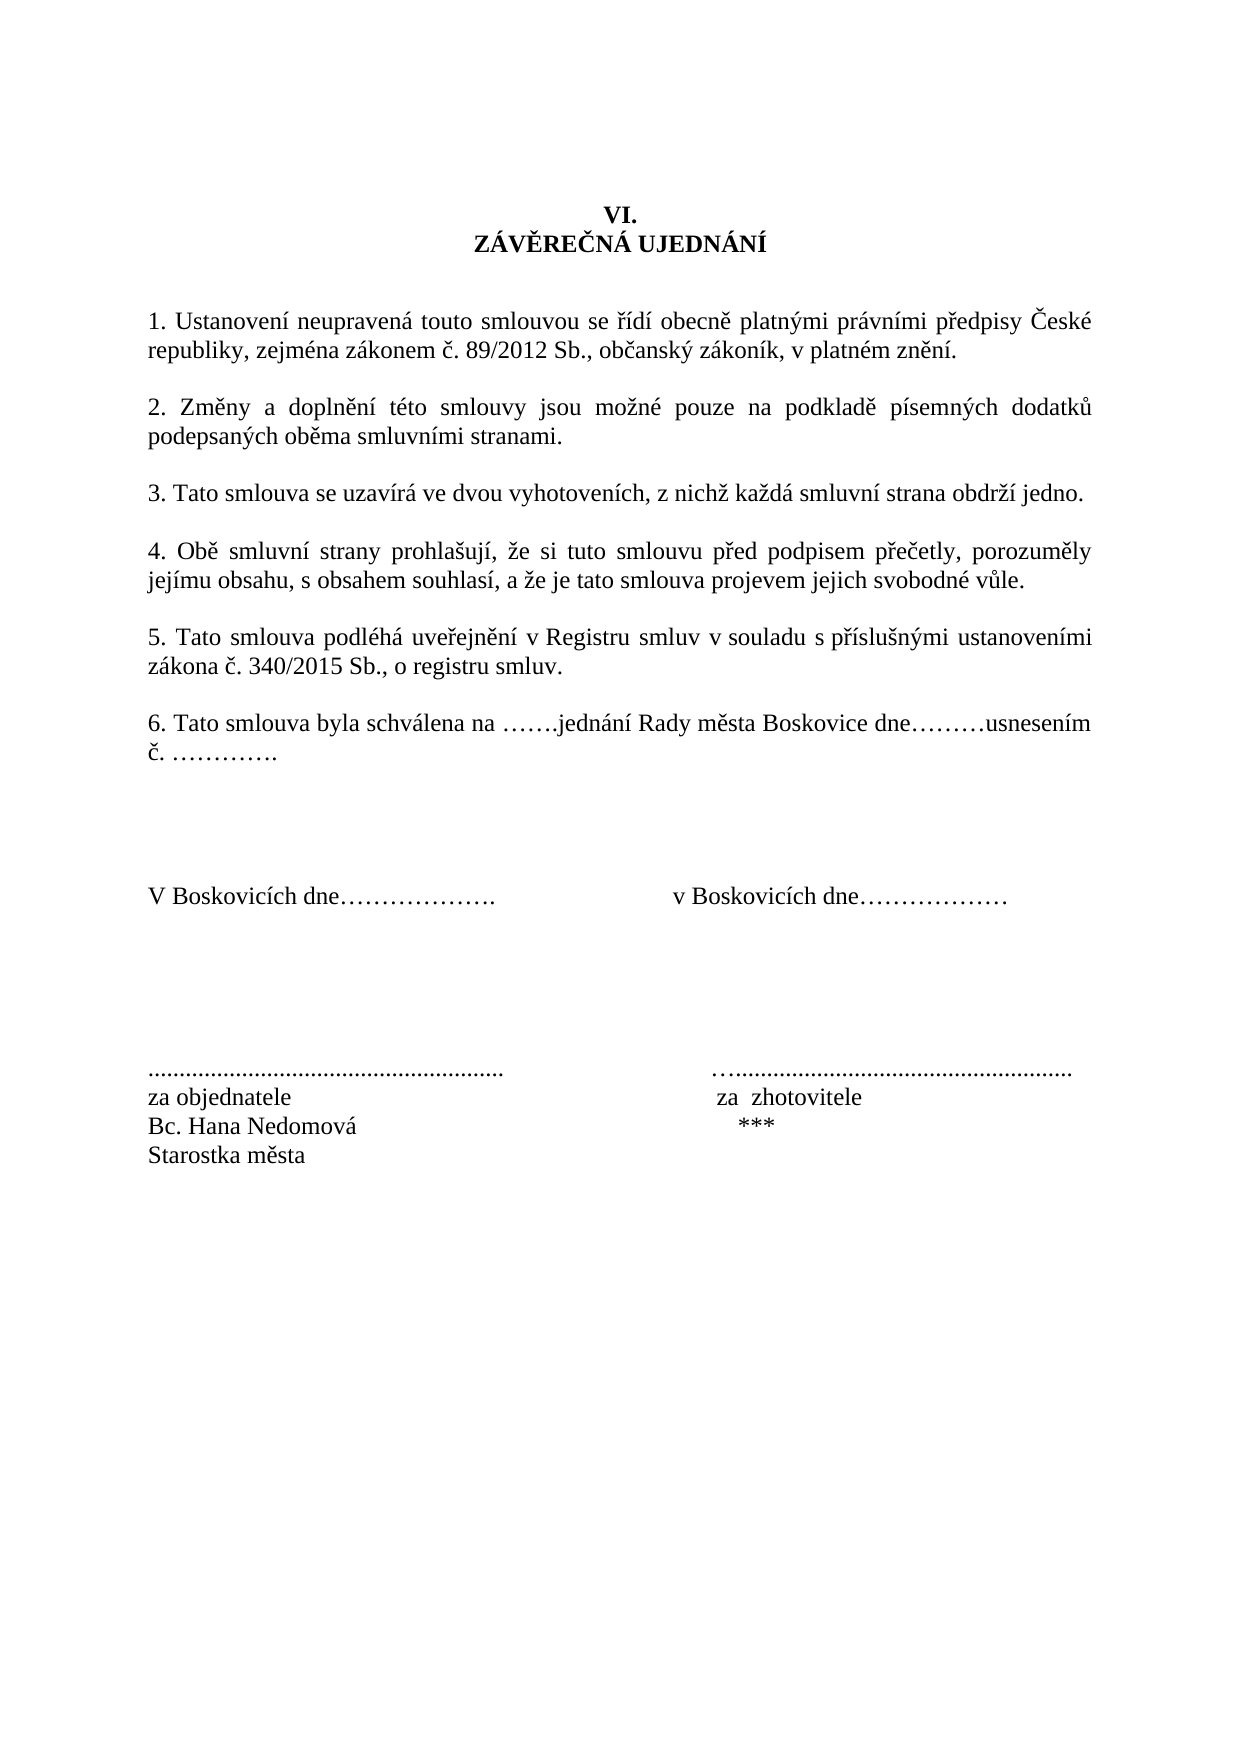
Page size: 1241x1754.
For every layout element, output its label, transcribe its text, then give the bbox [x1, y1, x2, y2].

text za objednatele za zhotovitele [148, 1082, 1093, 1111]
text 1. Ustanovení neupravená touto smlouvou se řídí obecně platnými právními předpisy České republiky, zejména zákonem č. 89/2012 Sb., občanský zákoník, v platném znění. [148, 306, 1093, 363]
text ......................................................... …...................................................... [148, 1053, 1093, 1082]
text 3. Tato smlouva se uzavírá ve dvou vyhotoveních, z nichž každá smluvní strana obdrží jedno. [148, 478, 1093, 507]
text 2. Změny a doplnění této smlouvy jsou možné pouze na podkladě písemných dodatků podepsaných oběma smluvními stranami. [148, 392, 1093, 450]
text VI. [148, 200, 1093, 229]
text Bc. Hana Nedomová *** [148, 1111, 1093, 1140]
text Starostka města [148, 1140, 1093, 1168]
text 5. Tato smlouva podléhá uveřejnění v Registru smluv v souladu s příslušnými ustanoveními zákona č. 340/2015 Sb., o registru smluv. [148, 622, 1093, 680]
text 6. Tato smlouva byla schválena na …….jednání Rady města Boskovice dne………usnesením č. …………. [148, 708, 1093, 766]
text 4. Obě smluvní strany prohlašují, že si tuto smlouvu před podpisem přečetly, porozuměly jejímu obsahu, s obsahem souhlasí, a že je tato smlouva projevem jejich svobodné vůle. [148, 536, 1093, 593]
text ZÁVĚREČNÁ UJEDNÁNÍ [148, 229, 1093, 258]
text V Boskovicích dne………………. v Boskovicích dne……………… [148, 881, 1093, 910]
